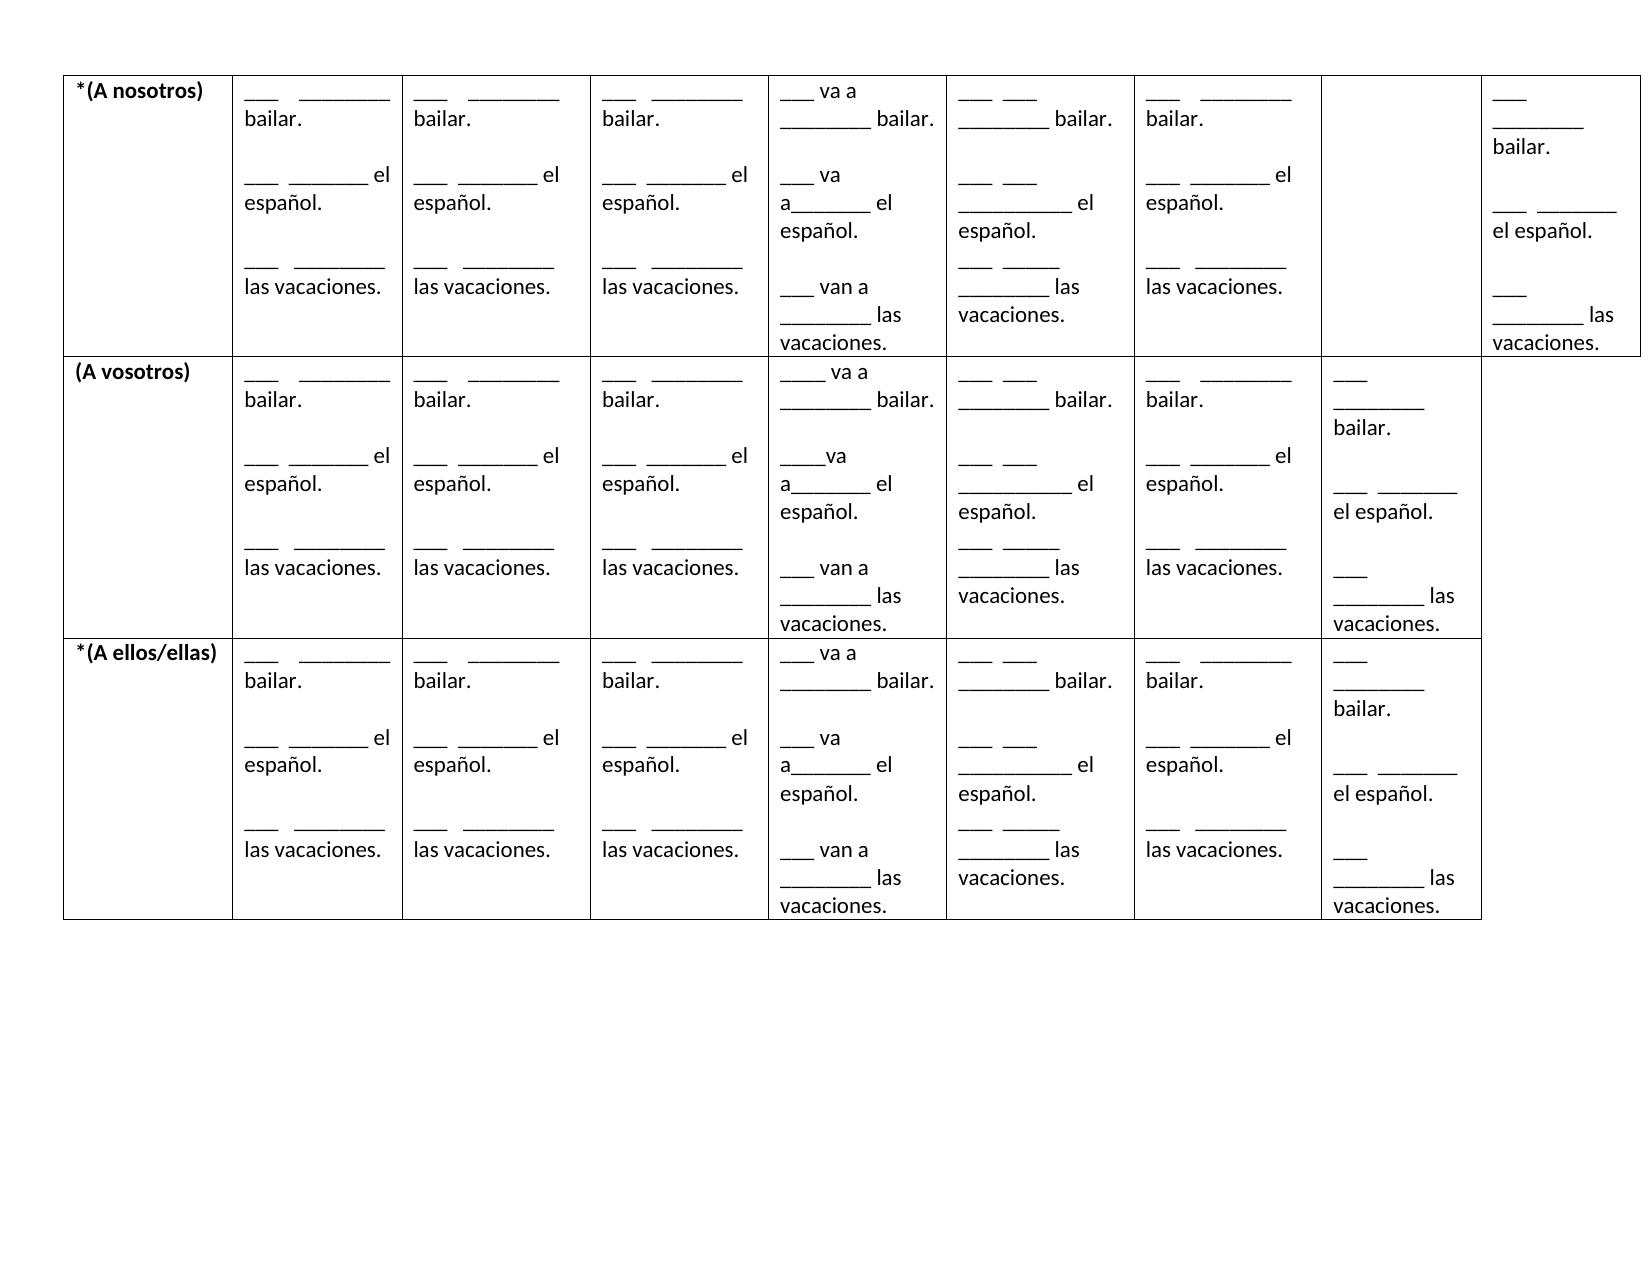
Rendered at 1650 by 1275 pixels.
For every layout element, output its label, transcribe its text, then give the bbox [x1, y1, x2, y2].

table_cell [947, 76, 1134, 356]
table_cell [1322, 76, 1481, 356]
table_cell ____ va a ________ bailar. ____va a_______ el español. ___ van a ________ las vacaciones. [769, 357, 946, 637]
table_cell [403, 76, 590, 356]
table_cell ___ va a ________ bailar. ___ va a_______ el español. ___ van a ________ las vacaciones. [769, 76, 946, 356]
table_cell *(A ellos/ellas) [64, 639, 232, 919]
table_cell ___ ________ bailar. ___ _______ el español. ___ ________ las vacaciones. [403, 639, 590, 919]
table_cell ___ va a ________ bailar. ___ va a_______ el español. ___ van a ________ las vacaciones. [769, 639, 946, 919]
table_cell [233, 76, 402, 356]
table_cell ___ ________ bailar. ___ _______ el español. ___ ________ las vacaciones. [233, 639, 402, 919]
table_cell ___ ________ bailar. ___ _______ el español. ___ ________ las vacaciones. [1322, 639, 1481, 919]
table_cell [591, 76, 768, 356]
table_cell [1135, 76, 1321, 356]
table_cell ___ ________ bailar. ___ _______ el español. ___ ________ las vacaciones. [403, 357, 590, 637]
table_cell ___ ___ ________ bailar. ___ ___ __________ el español. ___ _____ ________ las vacaciones. [947, 357, 1134, 637]
table_cell *(A nosotros) [64, 76, 232, 356]
table_cell ___ ________ bailar. ___ _______ el español. ___ ________ las vacaciones. [591, 639, 768, 919]
table_cell ___ ________ bailar. ___ _______ el español. ___ ________ las vacaciones. [233, 357, 402, 637]
table_cell ___ ___ ________ bailar. ___ ___ __________ el español. ___ _____ ________ las vacaciones. [947, 639, 1134, 919]
table_cell ___ ________ bailar. ___ _______ el español. ___ ________ las vacaciones. [1322, 357, 1481, 637]
table_cell (A vosotros) [64, 357, 232, 637]
table_cell ___ ________ bailar. ___ _______ el español. ___ ________ las vacaciones. [591, 357, 768, 637]
table_cell ___ ________ bailar. ___ _______ el español. ___ ________ las vacaciones. [1135, 639, 1321, 919]
table_cell ___ ________ bailar. ___ _______ el español. ___ ________ las vacaciones. [1135, 357, 1321, 637]
table_cell ___ ________ bailar. ___ _______ el español. ___ ________ las vacaciones. [1482, 76, 1640, 356]
